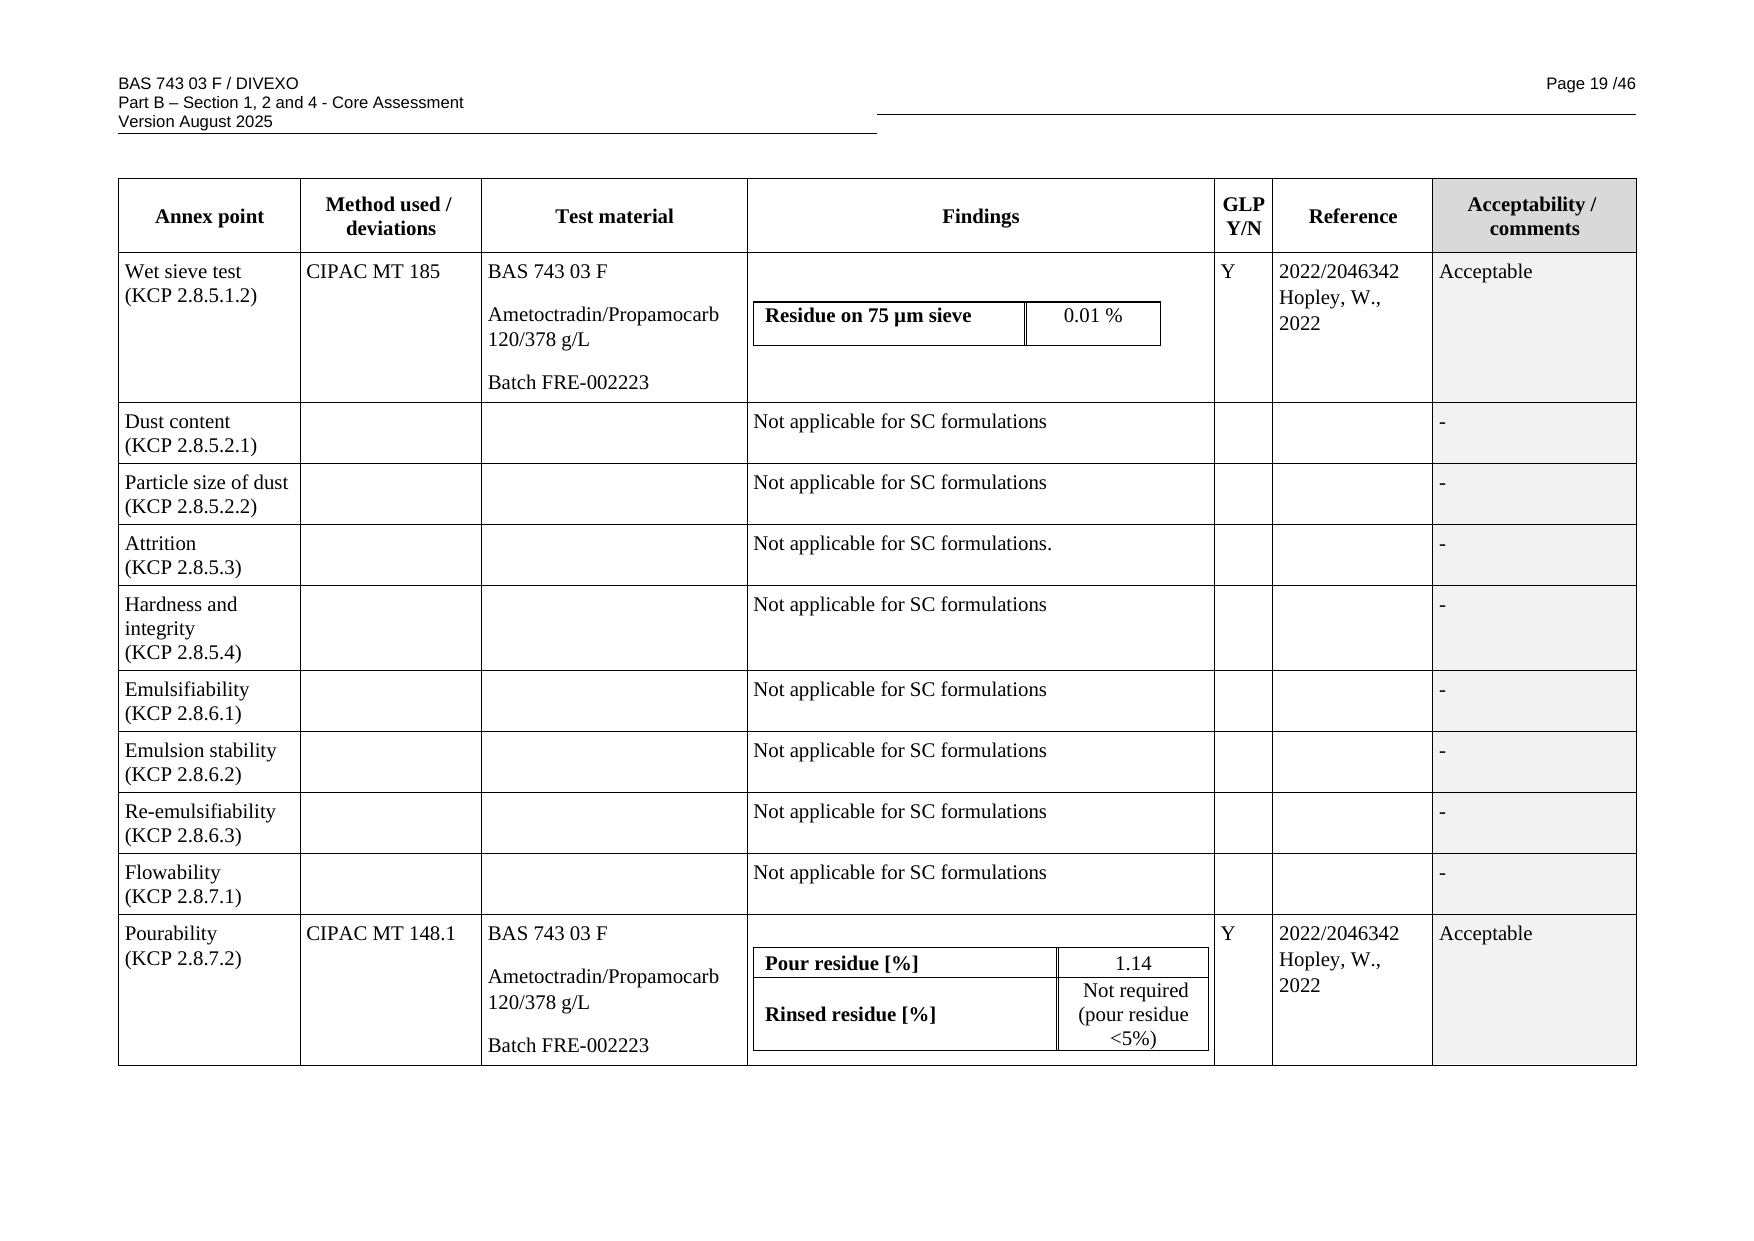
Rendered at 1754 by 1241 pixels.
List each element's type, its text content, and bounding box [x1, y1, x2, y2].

table_cell Not applicable for SC formulations [748, 671, 1214, 731]
table_cell Y [1215, 253, 1272, 402]
table_cell Y [1215, 915, 1272, 1064]
table_cell Wet sieve test (KCP 2.8.5.1.2) [119, 253, 300, 402]
table_cell [301, 671, 481, 731]
table_cell [1273, 586, 1432, 670]
table_cell [482, 732, 747, 792]
table_cell Not applicable for SC formulations [748, 732, 1214, 792]
table_cell - [1433, 525, 1636, 585]
table_cell - [1433, 793, 1636, 853]
table_cell Attrition (KCP 2.8.5.3) [119, 525, 300, 585]
table_cell [1273, 793, 1432, 853]
table_cell [1215, 793, 1272, 853]
table_cell [1215, 732, 1272, 792]
table_cell [748, 253, 1214, 402]
table_cell [301, 793, 481, 853]
table_cell [301, 525, 481, 585]
table_cell Acceptable [1433, 915, 1636, 1064]
table_cell [482, 586, 747, 670]
table_cell [1273, 732, 1432, 792]
table_cell [748, 915, 1214, 1064]
table_header Test material [482, 179, 747, 252]
table_cell - [1433, 403, 1636, 463]
table_cell Not applicable for SC formulations [748, 464, 1214, 524]
table_cell [301, 403, 481, 463]
table_cell CIPAC MT 185 [301, 253, 481, 402]
table_cell CIPAC MT 148.1 [301, 915, 481, 1064]
table_cell Not applicable for SC formulations [748, 403, 1214, 463]
table_cell [482, 854, 747, 914]
table_cell [301, 732, 481, 792]
table_cell - [1433, 464, 1636, 524]
table_cell [1273, 525, 1432, 585]
table_cell Emulsion stability (KCP 2.8.6.2) [119, 732, 300, 792]
table_cell [1215, 671, 1272, 731]
table_header Acceptability / comments [1433, 179, 1636, 252]
table_cell Acceptable [1433, 253, 1636, 402]
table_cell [482, 253, 747, 402]
table_cell Dust content (KCP 2.8.5.2.1) [119, 403, 300, 463]
table_cell [1215, 525, 1272, 585]
table_cell [1215, 403, 1272, 463]
table_cell Pourability (KCP 2.8.7.2) [119, 915, 300, 1064]
table_cell [1273, 671, 1432, 731]
table_cell 2022/2046342 Hopley, W., 2022 [1273, 915, 1432, 1064]
table_header Annex point [119, 179, 300, 252]
table_cell [301, 464, 481, 524]
table_cell Not applicable for SC formulations [748, 854, 1214, 914]
table_cell - [1433, 854, 1636, 914]
table_header Findings [748, 179, 1214, 252]
table_cell [482, 403, 747, 463]
table_cell BAS 743 03 F Ametoctradin/Propamocarb 120/378 g/L Batch FRE-002223 [482, 915, 747, 1064]
table_cell Hardness and integrity (KCP 2.8.5.4) [119, 586, 300, 670]
table_cell [301, 586, 481, 670]
table_cell 2022/2046342 Hopley, W., 2022 [1273, 253, 1432, 402]
table_cell [1215, 464, 1272, 524]
table_cell [1273, 854, 1432, 914]
table_cell Flowability (KCP 2.8.7.1) [119, 854, 300, 914]
table_cell [1215, 586, 1272, 670]
table_header GLP Y/N [1215, 179, 1272, 252]
table_header Reference [1273, 179, 1432, 252]
table_cell [1273, 464, 1432, 524]
table_cell Particle size of dust (KCP 2.8.5.2.2) [119, 464, 300, 524]
table_cell - [1433, 732, 1636, 792]
table_cell Not applicable for SC formulations [748, 586, 1214, 670]
table_cell [482, 525, 747, 585]
table_cell Not applicable for SC formulations [748, 793, 1214, 853]
table_cell Re-emulsifiability (KCP 2.8.6.3) [119, 793, 300, 853]
table_cell [301, 854, 481, 914]
table_cell Emulsifiability (KCP 2.8.6.1) [119, 671, 300, 731]
table_cell [482, 464, 747, 524]
table_cell [482, 793, 747, 853]
table_cell [1273, 403, 1432, 463]
table_cell Not applicable for SC formulations. [748, 525, 1214, 585]
table_cell - [1433, 586, 1636, 670]
table_cell [1215, 854, 1272, 914]
table_cell [482, 671, 747, 731]
table_header Method used / deviations [301, 179, 481, 252]
table_cell - [1433, 671, 1636, 731]
